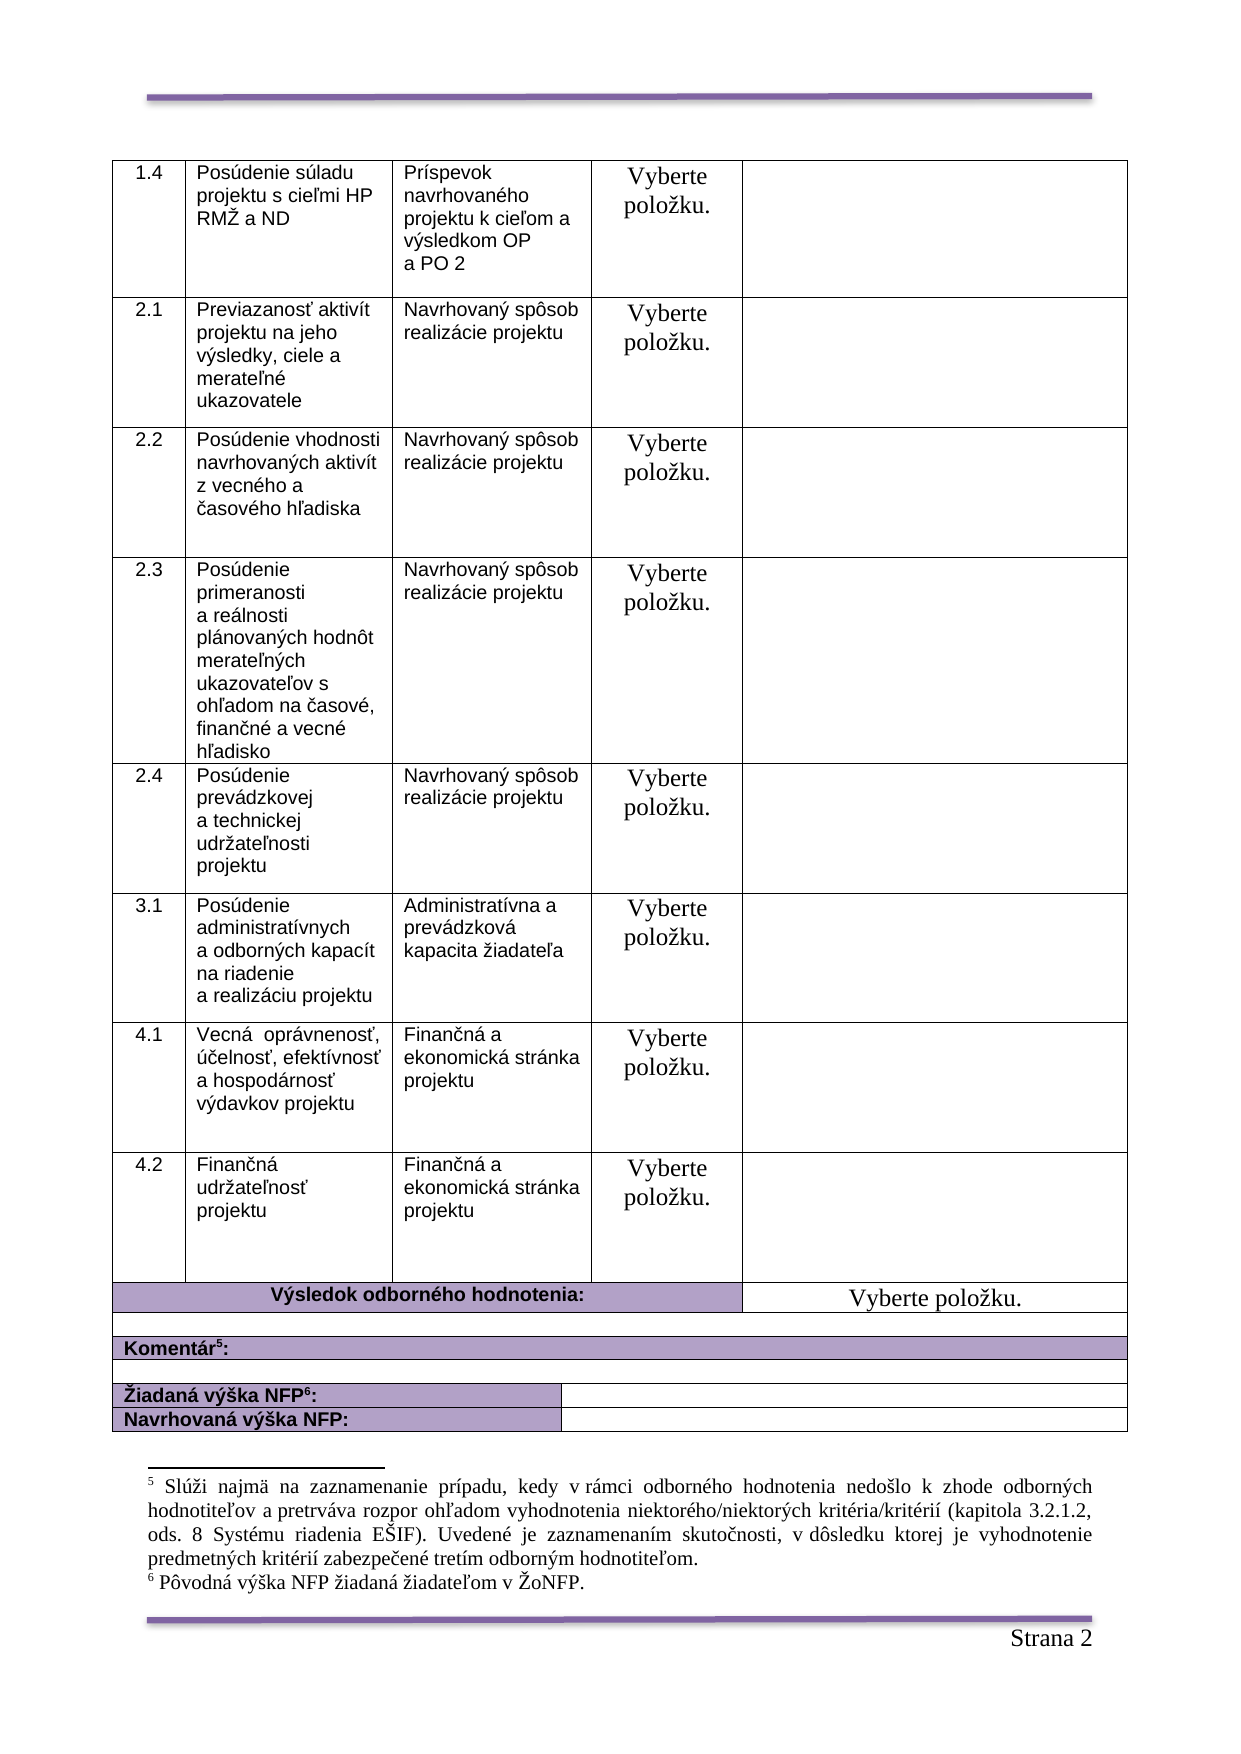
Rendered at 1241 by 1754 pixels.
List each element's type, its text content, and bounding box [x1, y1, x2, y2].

table_cell Navrhovaný spôsob realizácie projektu [393, 558, 591, 762]
table_cell 2.2 [113, 428, 185, 557]
table_cell Posúdenie súladu projektu s cieľmi HP RMŽ a ND [186, 161, 392, 297]
table_cell [743, 764, 1127, 892]
table_cell 1.4 [113, 161, 185, 297]
table_cell Navrhovaný spôsob realizácie projektu [393, 428, 591, 557]
table_cell Navrhovaná výška NFP: [113, 1408, 561, 1431]
table_cell Žiadaná výška NFP: [113, 1384, 561, 1407]
table_cell 4.2 [113, 1153, 185, 1282]
table_cell 4.1 [113, 1023, 185, 1152]
table_cell [113, 1313, 1127, 1336]
table_cell Posúdenie administratívnych a odborných kapacít na riadenie a realizáciu projektu [186, 894, 392, 1022]
table_cell Posúdenie primeranosti a reálnosti plánovaných hodnôt merateľných ukazovateľov s ohľadom na časové, finančné a vecné hľadisko [186, 558, 392, 762]
table_cell [743, 161, 1127, 297]
table_cell 2.3 [113, 558, 185, 762]
table_cell [743, 298, 1127, 427]
table_cell [113, 1360, 1127, 1383]
table_cell Finančná a ekonomická stránka projektu [393, 1153, 591, 1282]
table_cell [743, 428, 1127, 557]
table_cell Finančná udržateľnosť projektu [186, 1153, 392, 1282]
table_cell Posúdenie prevádzkovej a technickej udržateľnosti projektu [186, 764, 392, 892]
table_cell Vecná oprávnenosť, účelnosť, efektívnosť a hospodárnosť výdavkov projektu [186, 1023, 392, 1152]
table_cell 2.4 [113, 764, 185, 892]
table_cell 2.1 [113, 298, 185, 427]
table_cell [393, 161, 591, 297]
table_cell [743, 1023, 1127, 1152]
table_cell Navrhovaný spôsob realizácie projektu [393, 298, 591, 427]
table_cell [743, 1153, 1127, 1282]
table_cell [562, 1384, 1127, 1407]
table_cell 3.1 [113, 894, 185, 1022]
table_cell Finančná a ekonomická stránka projektu [393, 1023, 591, 1152]
table_cell Posúdenie vhodnosti navrhovaných aktivít z vecného a časového hľadiska [186, 428, 392, 557]
table_cell Navrhovaný spôsob realizácie projektu [393, 764, 591, 892]
table_cell [743, 894, 1127, 1022]
table_cell Komentár: [113, 1337, 1127, 1359]
table_cell [743, 558, 1127, 762]
table_cell Administratívna a prevádzková kapacita žiadateľa [393, 894, 591, 1022]
table_cell Previazanosť aktivít projektu na jeho výsledky, ciele a merateľné ukazovatele [186, 298, 392, 427]
table_cell [562, 1408, 1127, 1431]
table_cell Výsledok odborného hodnotenia: [113, 1283, 742, 1312]
